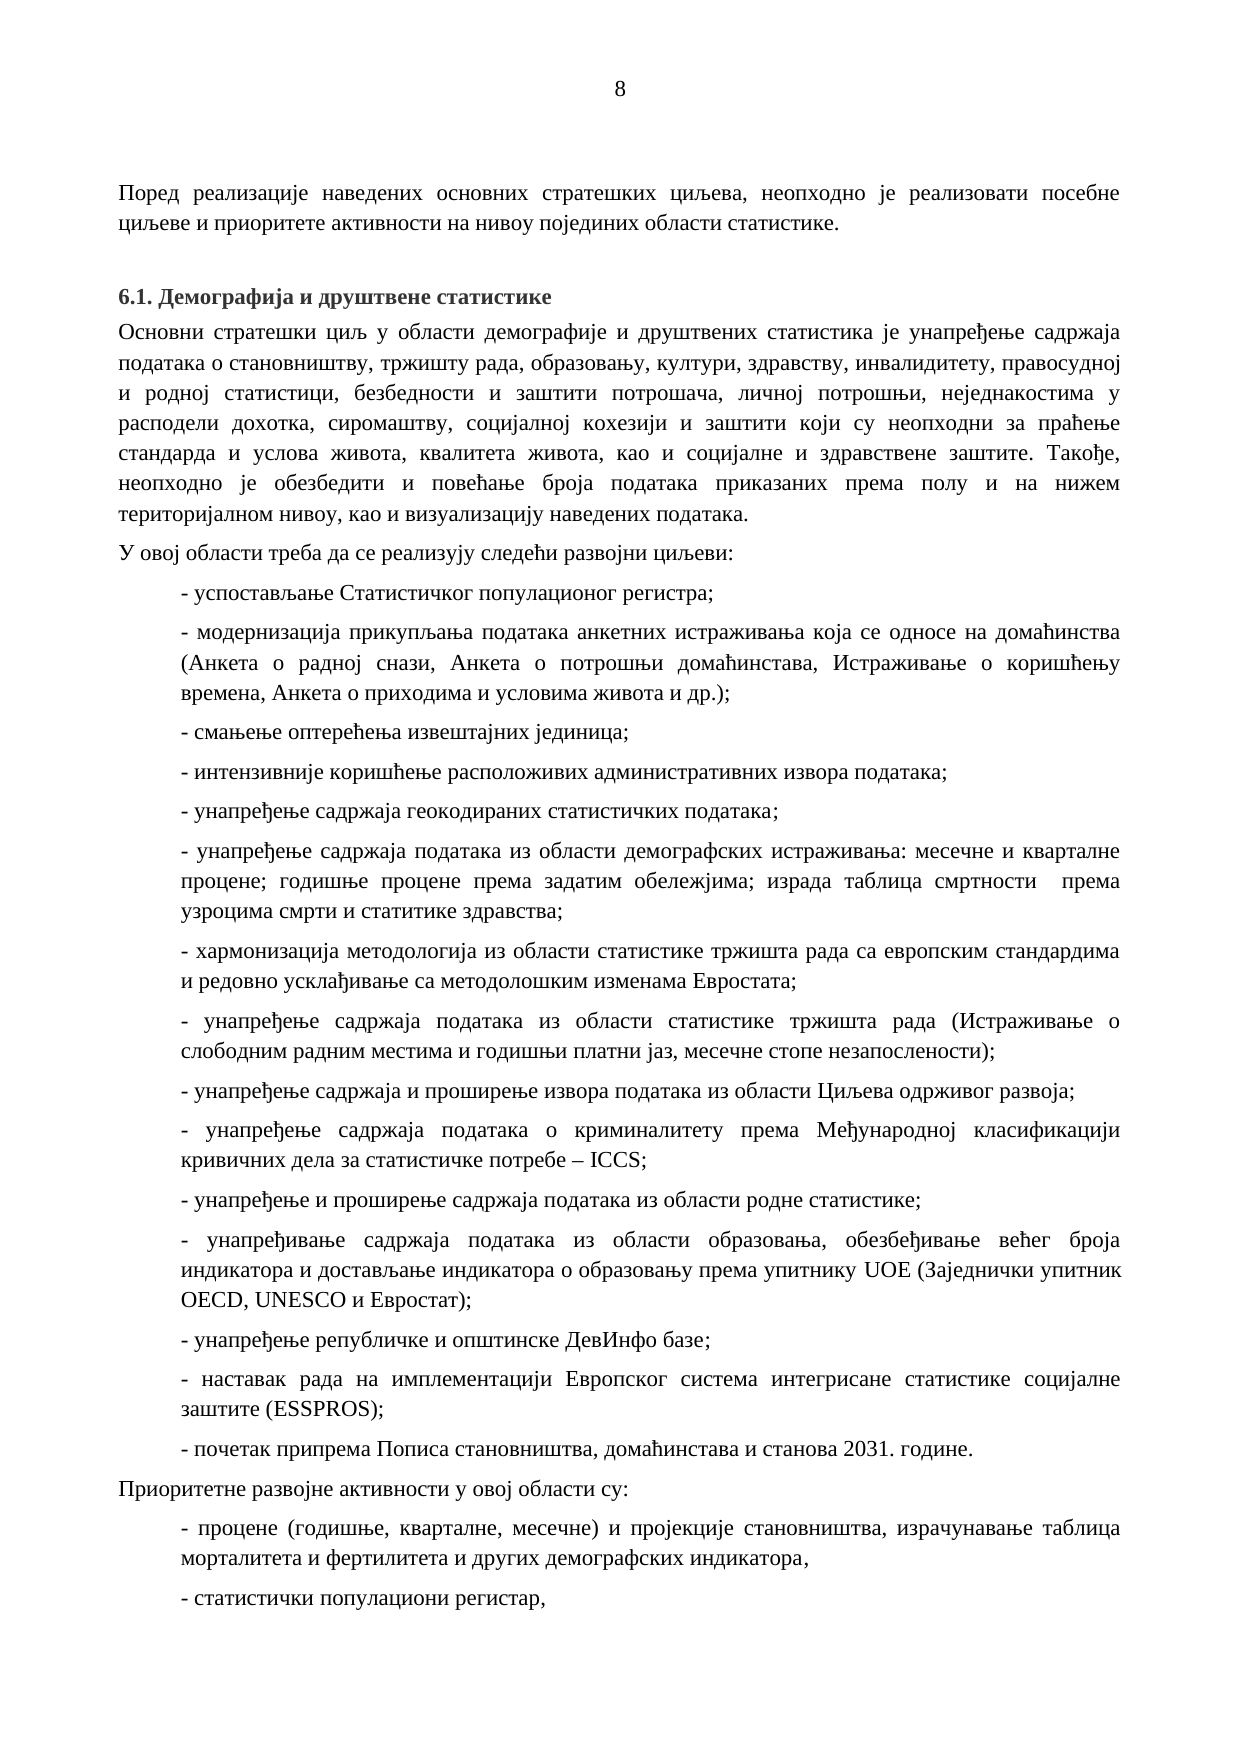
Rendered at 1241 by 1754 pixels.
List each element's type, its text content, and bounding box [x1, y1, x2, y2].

text - унапређивање садржаја података из области образовања, обезбеђивање већег броја индикатора и достављање индикатора о образовању према упитнику UOE (Заједнички упитник OECD, UNESCO и Евростат); [181, 1226, 1122, 1312]
text - унапређење и проширење садржаја података из области родне статистике; [181, 1186, 1122, 1212]
text - смањење оптерећења извештајних јединица; [181, 718, 1122, 745]
text У овој области треба да се реализују следећи развојни циљеви: [118, 539, 1122, 566]
text - хармонизација методологија из области статистике тржишта рада са европским стандардима и редовно усклађивање са методолошким изменама Евростата; [181, 937, 1122, 994]
text - модернизација прикупљања података анкетних истраживања која се односе на домаћинства (Анкета о радној снази, Анкета о потрошњи домаћинстава, Истраживање о коришћењу времена, Анкета о приходима и условима живота и др.); [181, 618, 1122, 705]
text - унапређење републичке и општинске ДевИнфо базе; [181, 1326, 1122, 1352]
text Поред реализације наведених основних стратешких циљева, неопходно је реализовати посебне циљеве и приоритете активности на нивоу појединих области статистике. [118, 179, 1122, 235]
text - унапређење садржаја података из области демографских истраживања: месечне и кварталне процене; годишње процене према задатим обележјима; израда таблица смртности према узроцима смрти и статитике здравства; [181, 837, 1122, 924]
text Основни стратешки циљ у области демографије и друштвених статистика је унапређење садржаја података о становништву, тржишту рада, образовању, култури, здравству, инвалидитету, правосудној и родној статистици, безбедности и заштити потрошача, личној потрошњи, неједнакостима у расподели дохотка, сиромаштву, социјалној кохезији и заштити који су неопходни за праћење стандарда и услова живота, квалитета живота, као и социјалне и здравствене заштите. Такође, неопходно је обезбедити и повећање броја података приказаних према полу и на нижем територијалном нивоу, као и визуализацију наведених података. [118, 318, 1122, 526]
text - унапређење садржаја геокодираних статистичких података; [181, 797, 1122, 824]
text - наставак рада на имплементацији Европског система интегрисане статистике социјалне заштите (ESSPROS); [181, 1365, 1122, 1422]
text - почетак припрема Пописа становништва, домаћинстава и станова 2031. године. [181, 1435, 1122, 1461]
text - интензивније коришћење расположивих административних извора података; [181, 758, 1122, 784]
text - унапређење садржаја и проширење извора података из области Циљева одрживог развоја; [181, 1077, 1122, 1103]
text - успостављање Статистичког популационог регистра; [181, 579, 1122, 605]
text Приоритетне развојне активности у овој области су: [118, 1474, 1122, 1501]
text - унапређење садржаја података о криминалитету према Међународној класификацији кривичних дела за статистичке потребе – ICCS; [181, 1116, 1122, 1173]
text - унапређење садржаја података из области статистике тржишта рада (Истраживање о слободним радним местима и годишњи платни јаз, месечне стопе незапослености); [181, 1007, 1122, 1063]
text - процене (годишње, кварталне, месечне) и пројекције становништва, израчунавање таблица морталитета и фертилитета и других демографских индикатора, [181, 1514, 1122, 1571]
text - статистички популациони регистар, [181, 1584, 1122, 1610]
text 6.1. Демографија и друштвене статистике [118, 283, 1122, 310]
